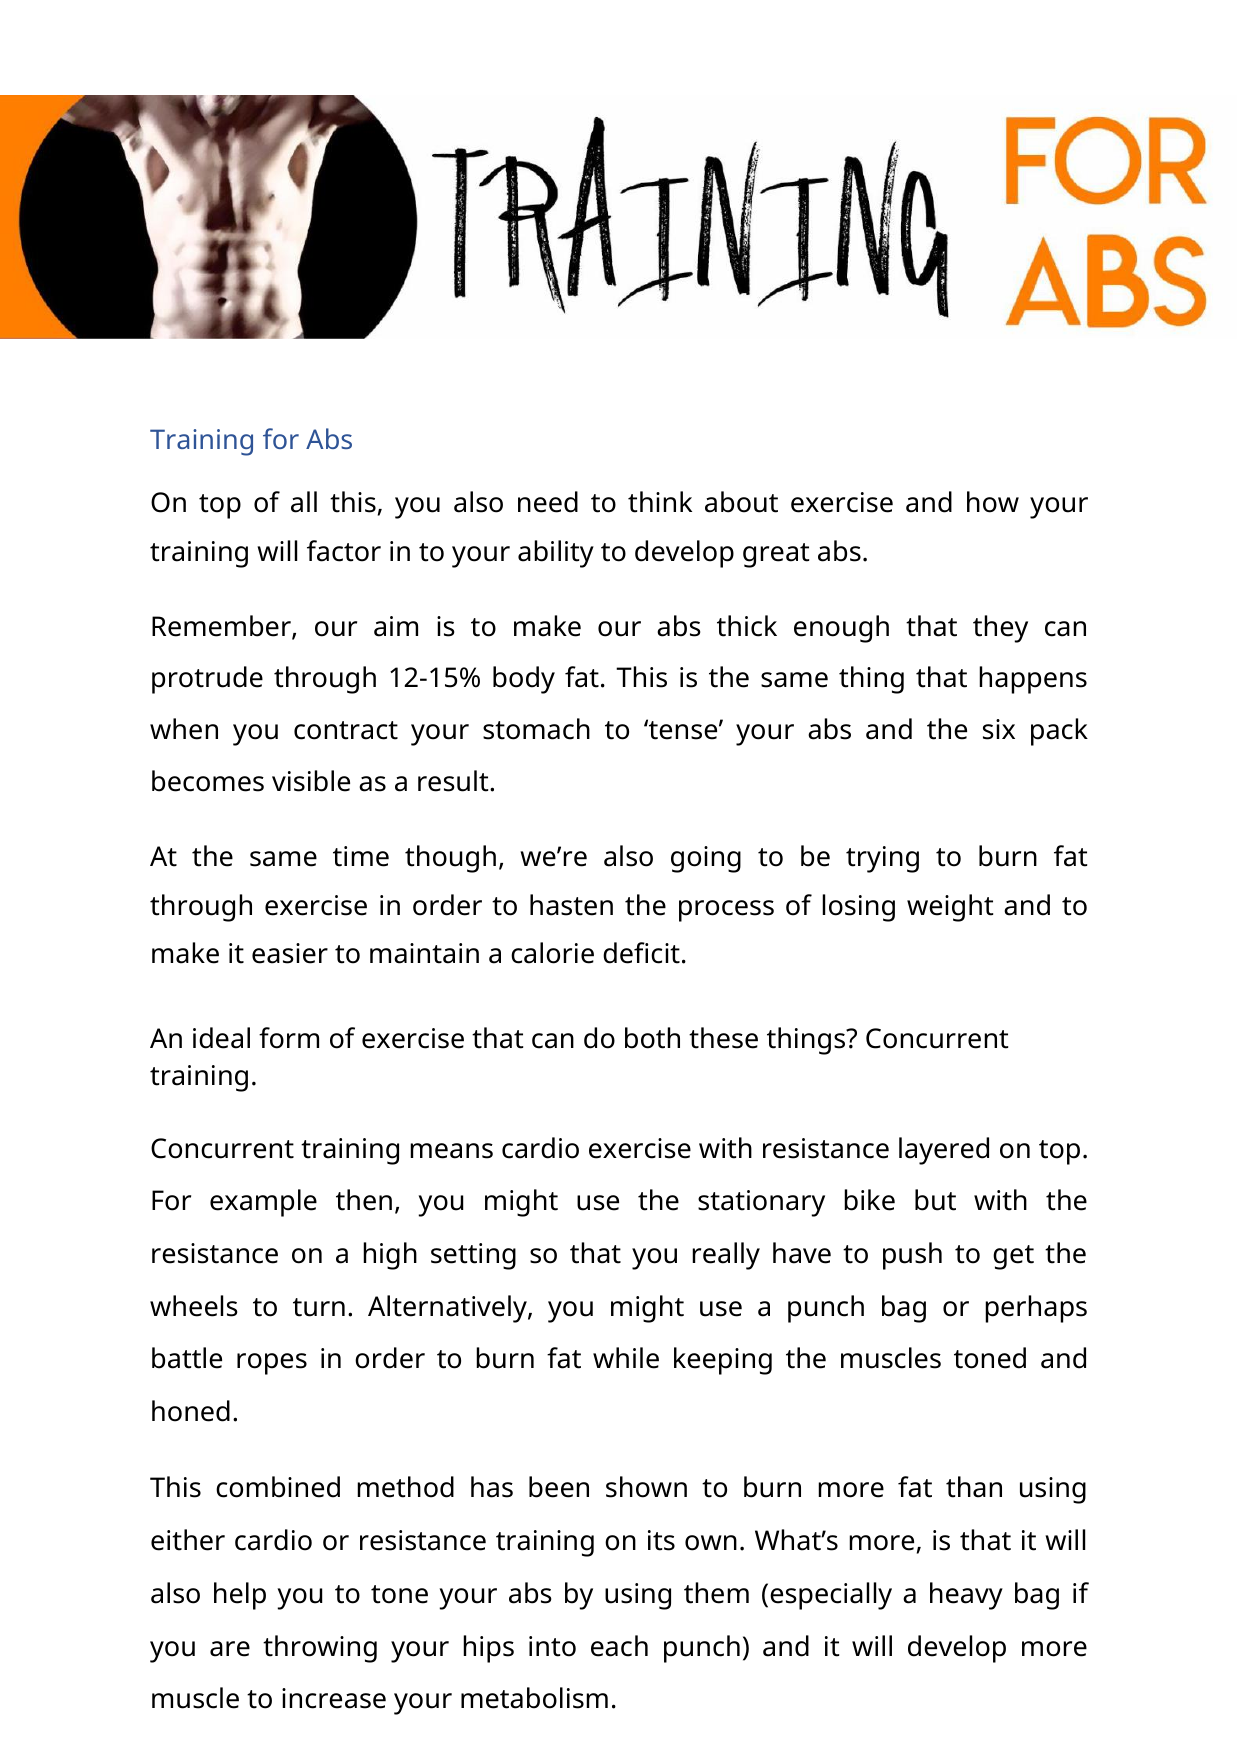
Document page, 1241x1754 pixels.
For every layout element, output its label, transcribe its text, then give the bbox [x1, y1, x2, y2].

text On top of all this, you also need to think about exercise and how your training will factor in to your ability to develop great abs. [150, 483, 1089, 569]
picture [0, 95, 1238, 339]
text At the same time though, we’re also going to be trying to burn fat through exercise in order to hasten the process of losing weight and to make it easier to maintain a calorie deficit. [150, 838, 1089, 971]
text Concurrent training means cardio exercise with resistance layered on top. For example then, you might use the stationary bike but with the resistance on a high setting so that you really have to push to get the wheels to turn. Alternatively, you might use a punch bag or perhaps battle ropes in order to burn fat while keeping the muscles toned and honed. [150, 1129, 1089, 1429]
text This combined method has been shown to burn more fat than using either cardio or resistance training on its own. What’s more, is that it will also help you to tone your abs by using them (especially a heavy bag if you are throwing your hips into each punch) and it will develop more muscle to increase your metabolism. [150, 1469, 1089, 1717]
text An ideal form of exercise that can do both these things? Concurrent training. [150, 1019, 1092, 1093]
text Remember, our aim is to make our abs thick enough that they can protrude through 12-15% body fat. This is the same thing that happens when you contract your stomach to ‘tense’ your abs and the six pack becomes visible as a result. [150, 607, 1089, 799]
text Training for Abs [150, 421, 1092, 458]
